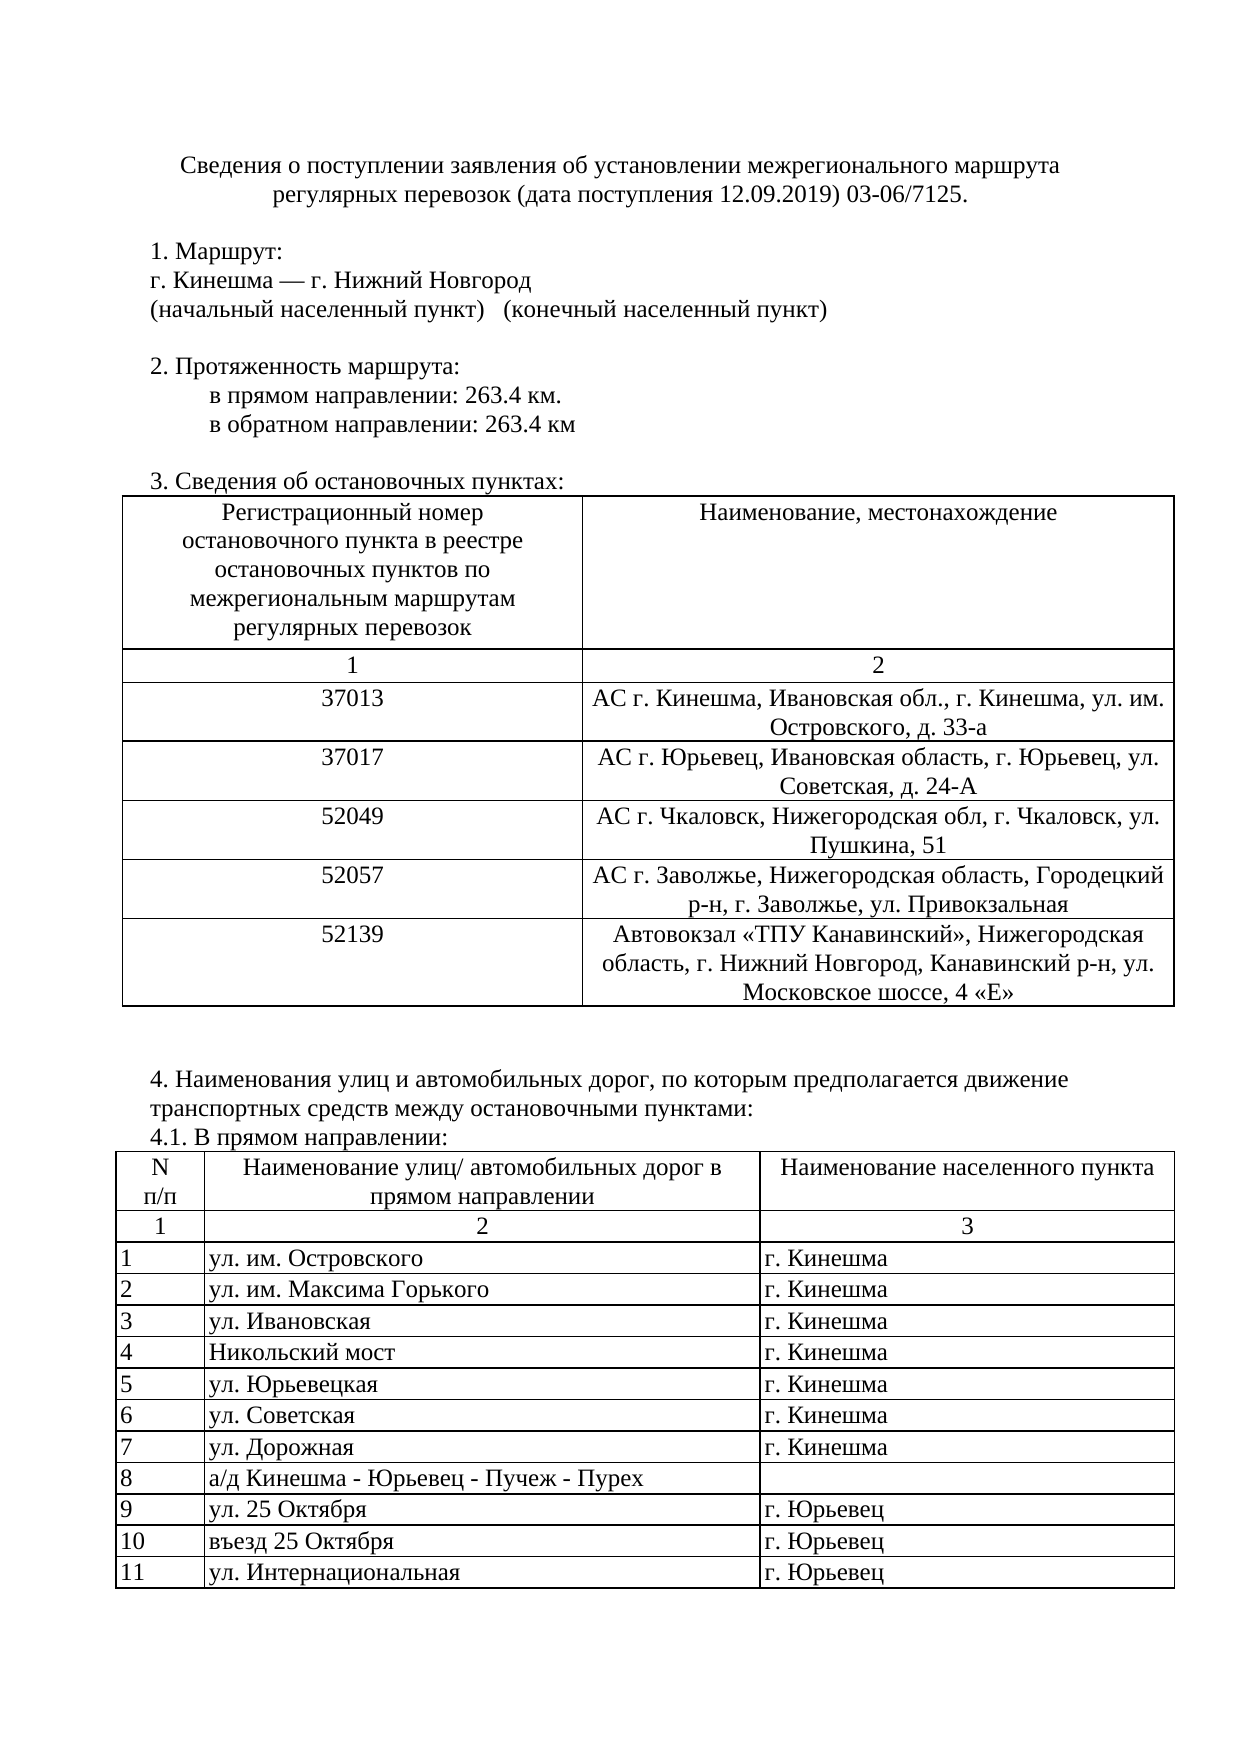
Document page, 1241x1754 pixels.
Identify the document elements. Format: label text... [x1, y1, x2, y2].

text 4.1. В прямом направлении: [150, 1122, 1090, 1151]
table_cell ул. Дорожная [205, 1432, 759, 1461]
table_cell г. Кинешма [761, 1274, 1174, 1304]
table_cell 37013 [123, 683, 582, 740]
table_cell 1 [117, 1243, 204, 1273]
table_cell АС г. Юрьевец, Ивановская область, г. Юрьевец, ул. Советская, д. 24-А [583, 742, 1173, 799]
table_cell 2 [117, 1274, 204, 1304]
table_cell 3 [761, 1211, 1174, 1241]
table_cell 4 [117, 1337, 204, 1367]
table_cell ул. 25 Октября [205, 1495, 759, 1524]
table_header Регистрационный номер остановочного пункта в реестре остановочных пунктов по межрегиональным маршрутам регулярных перевозок [123, 497, 582, 648]
table_cell ул. Советская [205, 1400, 759, 1430]
table_cell г. Кинешма [761, 1369, 1174, 1398]
table_cell 3 [117, 1306, 204, 1336]
text 1. Маршрут: [150, 236, 1090, 265]
table_cell ул. Юрьевецкая [205, 1369, 759, 1398]
table_cell 5 [117, 1369, 204, 1398]
table_header N п/п [117, 1152, 204, 1210]
table_cell 11 [117, 1557, 204, 1587]
table_cell 6 [117, 1400, 204, 1430]
table_cell а/д Кинешма - Юрьевец - Пучеж - Пурех [205, 1463, 759, 1493]
table_cell 2 [205, 1211, 759, 1241]
table_cell 9 [117, 1495, 204, 1524]
table_cell 52139 [123, 919, 582, 1005]
table_cell АС г. Заволжье, Нижегородская область, Городецкий р-н, г. Заволжье, ул. Привокзальная [583, 860, 1173, 918]
text г. Кинешма — г. Нижний Новгород [150, 265, 1090, 294]
text в прямом направлении: 263.4 км. [150, 380, 1090, 409]
table_cell АС г. Кинешма, Ивановская обл., г. Кинешма, ул. им. Островского, д. 33-а [583, 683, 1173, 740]
table_cell АС г. Чкаловск, Нижегородская обл, г. Чкаловск, ул. Пушкина, 51 [583, 801, 1173, 858]
table_cell ул. Интернациональная [205, 1557, 759, 1587]
table_cell Автовокзал «ТПУ Канавинский», Нижегородская область, г. Нижний Новгород, Канавинский р-н, ул. Московское шоссе, 4 «Е» [583, 919, 1173, 1005]
text Сведения о поступлении заявления об установлении межрегионального маршрута регулярных перевозок (дата поступления 12.09.2019) 03-06/7125. [150, 150, 1090, 207]
table_cell [761, 1463, 1174, 1493]
table_cell 7 [117, 1432, 204, 1461]
text 2. Протяженность маршрута: [150, 351, 1090, 380]
table_cell 10 [117, 1526, 204, 1556]
table_header Наименование населенного пункта [761, 1152, 1174, 1210]
table_cell г. Юрьевец [761, 1557, 1174, 1587]
table_cell Никольский мост [205, 1337, 759, 1367]
table_cell г. Кинешма [761, 1337, 1174, 1367]
table_cell г. Кинешма [761, 1400, 1174, 1430]
table_cell 52057 [123, 860, 582, 918]
table_cell 52049 [123, 801, 582, 858]
table_cell г. Юрьевец [761, 1526, 1174, 1556]
table_cell г. Кинешма [761, 1432, 1174, 1461]
table_cell 1 [117, 1211, 204, 1241]
table_cell 2 [583, 650, 1173, 681]
text 4. Наименования улиц и автомобильных дорог, по которым предполагается движение транспортных средств между остановочными пунктами: [150, 1064, 1090, 1122]
table_cell г. Кинешма [761, 1243, 1174, 1273]
text (начальный населенный пункт) (конечный населенный пункт) [150, 294, 1090, 322]
text 3. Сведения об остановочных пунктах: [150, 466, 1090, 495]
table_header Наименование улиц/ автомобильных дорог в прямом направлении [205, 1152, 759, 1210]
table_cell ул. Ивановская [205, 1306, 759, 1336]
table_cell въезд 25 Октября [205, 1526, 759, 1556]
table_cell 8 [117, 1463, 204, 1493]
table_cell г. Юрьевец [761, 1495, 1174, 1524]
table_header Наименование, местонахождение [583, 497, 1173, 648]
table_cell 37017 [123, 742, 582, 799]
table_cell г. Кинешма [761, 1306, 1174, 1336]
text в обратном направлении: 263.4 км [150, 409, 1090, 437]
table_cell ул. им. Островского [205, 1243, 759, 1273]
table_cell 1 [123, 650, 582, 681]
table_cell ул. им. Максима Горького [205, 1274, 759, 1304]
